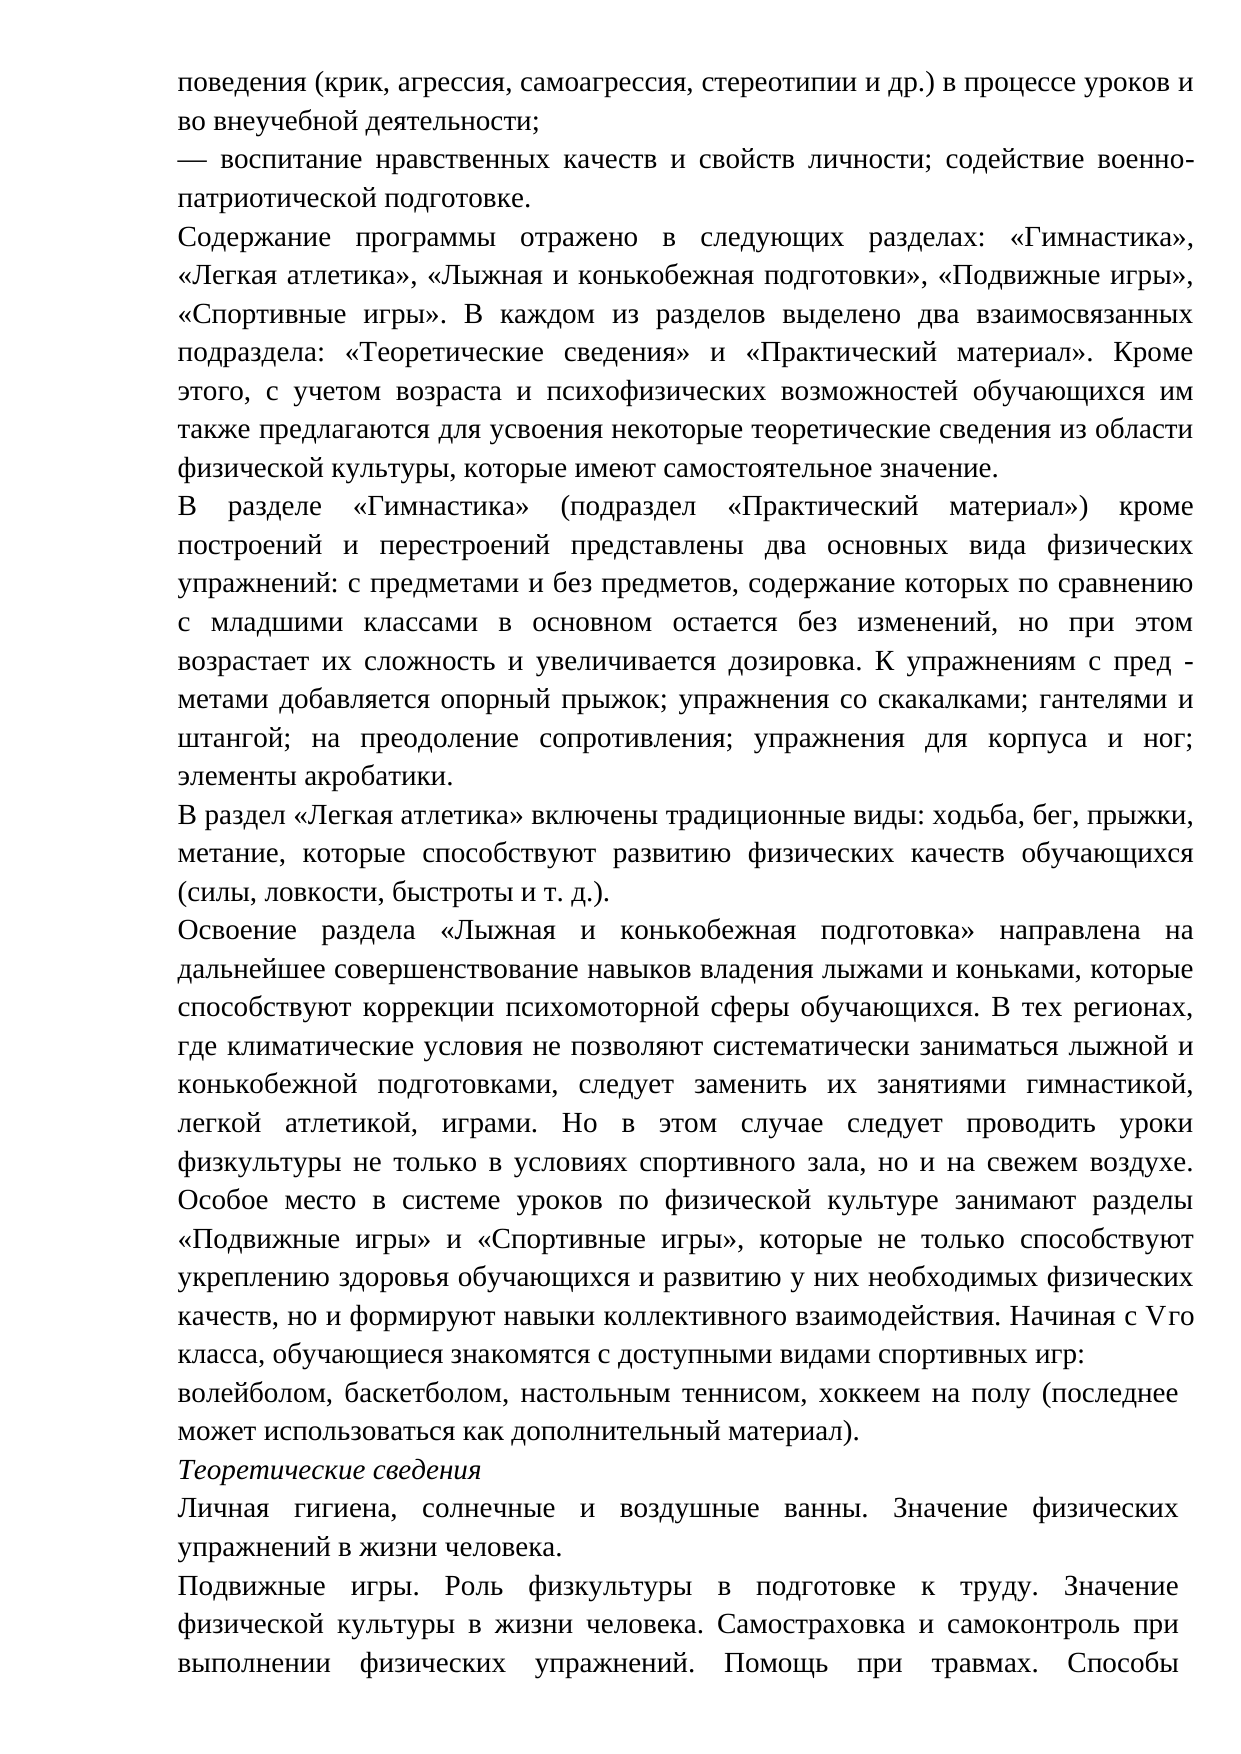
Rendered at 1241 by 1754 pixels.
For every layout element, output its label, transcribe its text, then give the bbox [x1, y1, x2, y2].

text Личная гигиена, солнечные и воздушные ванны. Значение физических упражнений в жизни человека. [177, 1487, 1180, 1564]
text волейболом, баскетболом, настольным теннисом, хоккеем на полу (последнее может использоваться как дополнительный материал). [177, 1371, 1180, 1448]
text Теоретические сведения [177, 1448, 1194, 1487]
list воспитание нравственных качеств и свойств личности; содействие военнопатриотической подготовке. [177, 138, 1194, 215]
text В разделе «Гимнастика» (подраздел «Практический материал») кроме построений и перестроений представлены два основных вида физических упражнений: с предметами и без предметов, содержание которых по сравнению с младшими классами в основном остается без изменений, но при этом возрастает их сложность и увеличивается дозировка. К упражнениям с пред - метами добавляется опорный прыжок; упражнения со скакалками; гантелями и штангой; на преодоление сопротивления; упражнения для корпуса и ног; элементы акробатики. [177, 485, 1194, 793]
text В раздел «Легкая атлетика» включены традиционные виды: ходьба, бег, прыжки, метание, которые способствуют развитию физических качеств обучающихся (силы, ловкости, быстроты и т. д.). [177, 793, 1194, 909]
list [177, 61, 1194, 138]
text Освоение раздела «Лыжная и конькобежная подготовка» направлена на дальнейшее совершенствование навыков владения лыжами и коньками, которые способствуют коррекции психомоторной сферы обучающихся. В тех регионах, где климатические условия не позволяют систематически заниматься лыжной и конькобежной подготовками, следует заменить их занятиями гимнастикой, легкой атлетикой, играми. Но в этом случае следует проводить уроки физкультуры не только в условиях спортивного зала, но и на свежем воздухе. Особое место в системе уроков по физической культуре занимают разделы «Подвижные игры» и «Спортивные игры», которые не только способствуют укреплению здоровья обучающихся и развитию у них необходимых физических качеств, но и формируют навыки коллективного взаимодействия. Начиная с Vго класса, обучающиеся знакомятся с доступными видами спортивных игр: [177, 909, 1194, 1371]
text Содержание программы отражено в следующих разделах: «Гимнастика», «Легкая атлетика», «Лыжная и конькобежная подготовки», «Подвижные игры», «Спортивные игры». В каждом из разделов выделено два взаимосвязанных подраздела: «Теоретические сведения» и «Практический материал». Кроме этого, с учетом возраста и психофизических возможностей обучающихся им также предлагаются для усвоения некоторые теоретические сведения из области физической культуры, которые имеют самостоятельное значение. [177, 215, 1194, 485]
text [177, 1564, 1180, 1680]
